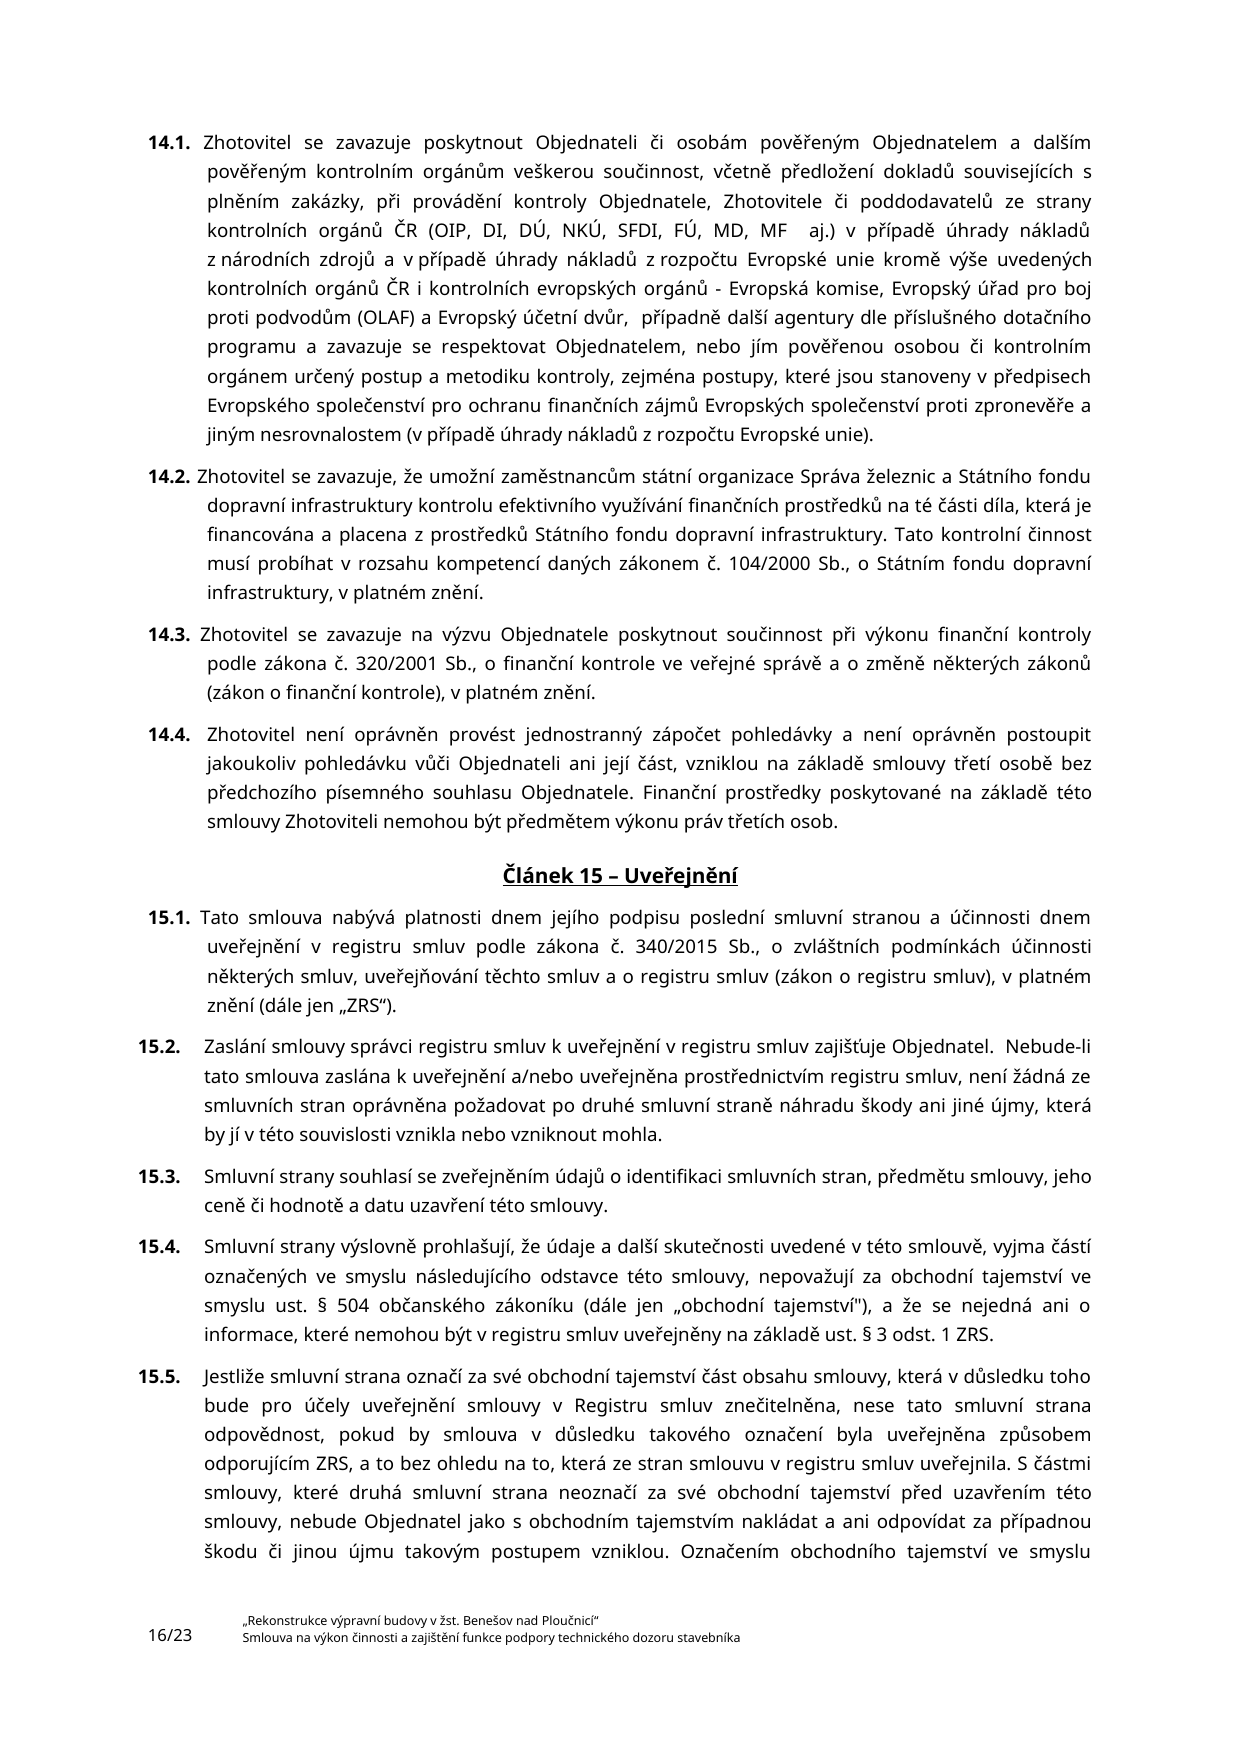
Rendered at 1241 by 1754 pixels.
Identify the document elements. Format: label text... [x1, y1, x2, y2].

text 15.2. Zaslání smlouvy správci registru smluv k uveřejnění v registru smluv zajišťuje Objednatel. Nebude-li tato smlouva zaslána k uveřejnění a/nebo uveřejněna prostřednictvím registru smluv, není žádná ze smluvních stran oprávněna požadovat po druhé smluvní straně náhradu škody ani jiné újmy, která by jí v této souvislosti vznikla nebo vzniknout mohla. [133, 1031, 1092, 1147]
text 14.2. Zhotovitel se zavazuje, že umožní zaměstnancům státní organizace Správa železnic a Státního fondu dopravní infrastruktury kontrolu efektivního využívání finančních prostředků na té části díla, která je financována a placena z prostředků Státního fondu dopravní infrastruktury. Tato kontrolní činnost musí probíhat v rozsahu kompetencí daných zákonem č. 104/2000 Sb., o Státním fondu dopravní infrastruktury, v platném znění. [148, 460, 1092, 606]
text 14.1. Zhotovitel se zavazuje poskytnout Objednateli či osobám pověřeným Objednatelem a dalším pověřeným kontrolním orgánům veškerou součinnost, včetně předložení dokladů souvisejících s plněním zakázky, při provádění kontroly Objednatele, Zhotovitele či poddodavatelů ze strany kontrolních orgánů ČR (OIP, DI, DÚ, NKÚ, SFDI, FÚ, MD, MF aj.) v případě úhrady nákladů z národních zdrojů a v případě úhrady nákladů z rozpočtu Evropské unie kromě výše uvedených kontrolních orgánů ČR i kontrolních evropských orgánů - Evropská komise, Evropský úřad pro boj proti podvodům (OLAF) a Evropský účetní dvůr, případně další agentury dle příslušného dotačního programu a zavazuje se respektovat Objednatelem, nebo jím pověřenou osobou či kontrolním orgánem určený postup a metodiku kontroly, zejména postupy, které jsou stanoveny v předpisech Evropského společenství pro ochranu finančních zájmů Evropských společenství proti zpronevěře a jiným nesrovnalostem (v případě úhrady nákladů z rozpočtu Evropské unie). [148, 126, 1092, 447]
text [133, 1360, 1092, 1564]
text 15.1. Tato smlouva nabývá platnosti dnem jejího podpisu poslední smluvní stranou a účinnosti dnem uveřejnění v registru smluv podle zákona č. 340/2015 Sb., o zvláštních podmínkách účinnosti některých smluv, uveřejňování těchto smluv a o registru smluv (zákon o registru smluv), v platném znění (dále jen „ZRS“). [148, 901, 1092, 1018]
text 14.3. Zhotovitel se zavazuje na výzvu Objednatele poskytnout součinnost při výkonu finanční kontroly podle zákona č. 320/2001 Sb., o finanční kontrole ve veřejné správě a o změně některých zákonů (zákon o finanční kontrole), v platném znění. [148, 618, 1092, 706]
text 14.4. Zhotovitel není oprávněn provést jednostranný zápočet pohledávky a není oprávněn postoupit jakoukoliv pohledávku vůči Objednateli ani její část, vzniklou na základě smlouvy třetí osobě bez předchozího písemného souhlasu Objednatele. Finanční prostředky poskytované na základě této smlouvy Zhotoviteli nemohou být předmětem výkonu práv třetích osob. [148, 718, 1092, 835]
text 15.4. Smluvní strany výslovně prohlašují, že údaje a další skutečnosti uvedené v této smlouvě, vyjma částí označených ve smyslu následujícího odstavce této smlouvy, nepovažují za obchodní tajemství ve smyslu ust. § 504 občanského zákoníku (dále jen „obchodní tajemství"), a že se nejedná ani o informace, které nemohou být v registru smluv uveřejněny na základě ust. § 3 odst. 1 ZRS. [133, 1231, 1092, 1347]
text 15.3. Smluvní strany souhlasí se zveřejněním údajů o identifikaci smluvních stran, předmětu smlouvy, jeho ceně či hodnotě a datu uzavření této smlouvy. [133, 1160, 1092, 1218]
subtitle Článek 15 – Uveřejnění [148, 860, 1092, 889]
